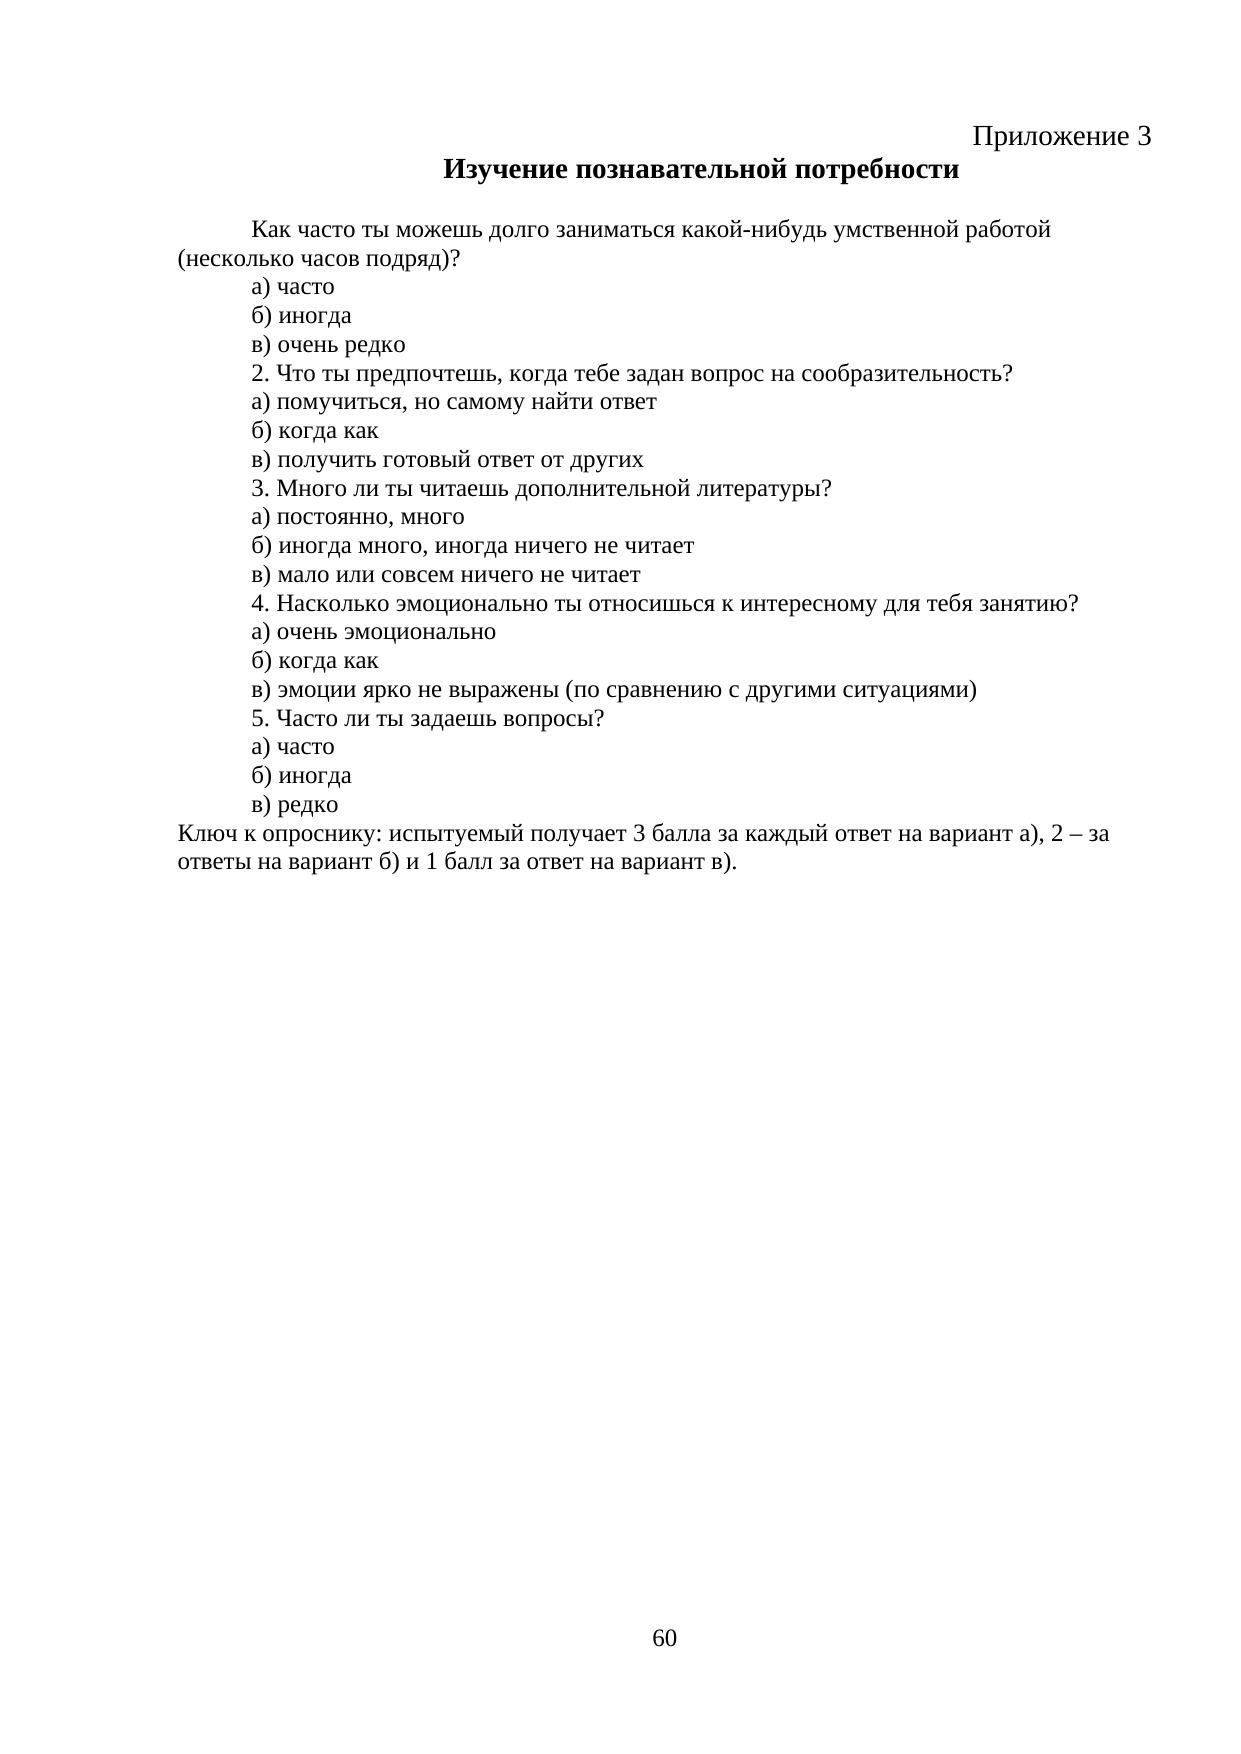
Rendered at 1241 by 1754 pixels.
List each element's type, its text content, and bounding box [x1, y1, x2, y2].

text Как часто ты можешь долго заниматься какой-нибудь умственной работой (несколько часов подряд)? [177, 214, 1152, 271]
text Приложение 3 [177, 118, 1152, 152]
text б) иногда [177, 760, 1152, 789]
text в) получить готовый ответ от других [177, 444, 1152, 473]
text в) эмоции ярко не выражены (по сравнению с другими ситуациями) [177, 674, 1152, 703]
text б) иногда [177, 300, 1152, 329]
text а) часто [177, 731, 1152, 760]
text 2. Что ты предпочтешь, когда тебе задан вопрос на сообразительность? [177, 358, 1152, 386]
text Изучение познавательной потребности [177, 152, 1152, 185]
text Ключ к опроснику: испытуемый получает 3 балла за каждый ответ на вариант а), 2 – за ответы на вариант б) и 1 балл за ответ на вариант в). [177, 818, 1152, 875]
text 5. Часто ли ты задаешь вопросы? [177, 703, 1152, 731]
text 3. Много ли ты читаешь дополнительной литературы? [177, 473, 1152, 501]
text а) постоянно, много [177, 501, 1152, 530]
text 4. Насколько эмоционально ты относишься к интересному для тебя занятию? [177, 588, 1152, 616]
text а) часто [177, 271, 1152, 300]
text а) очень эмоционально [177, 616, 1152, 645]
text в) мало или совсем ничего не читает [177, 559, 1152, 588]
text б) когда как [177, 645, 1152, 674]
text б) когда как [177, 415, 1152, 444]
text в) очень редко [177, 329, 1152, 358]
text б) иногда много, иногда ничего не читает [177, 530, 1152, 559]
text а) помучиться, но самому найти ответ [177, 386, 1152, 415]
text в) редко [177, 789, 1152, 818]
